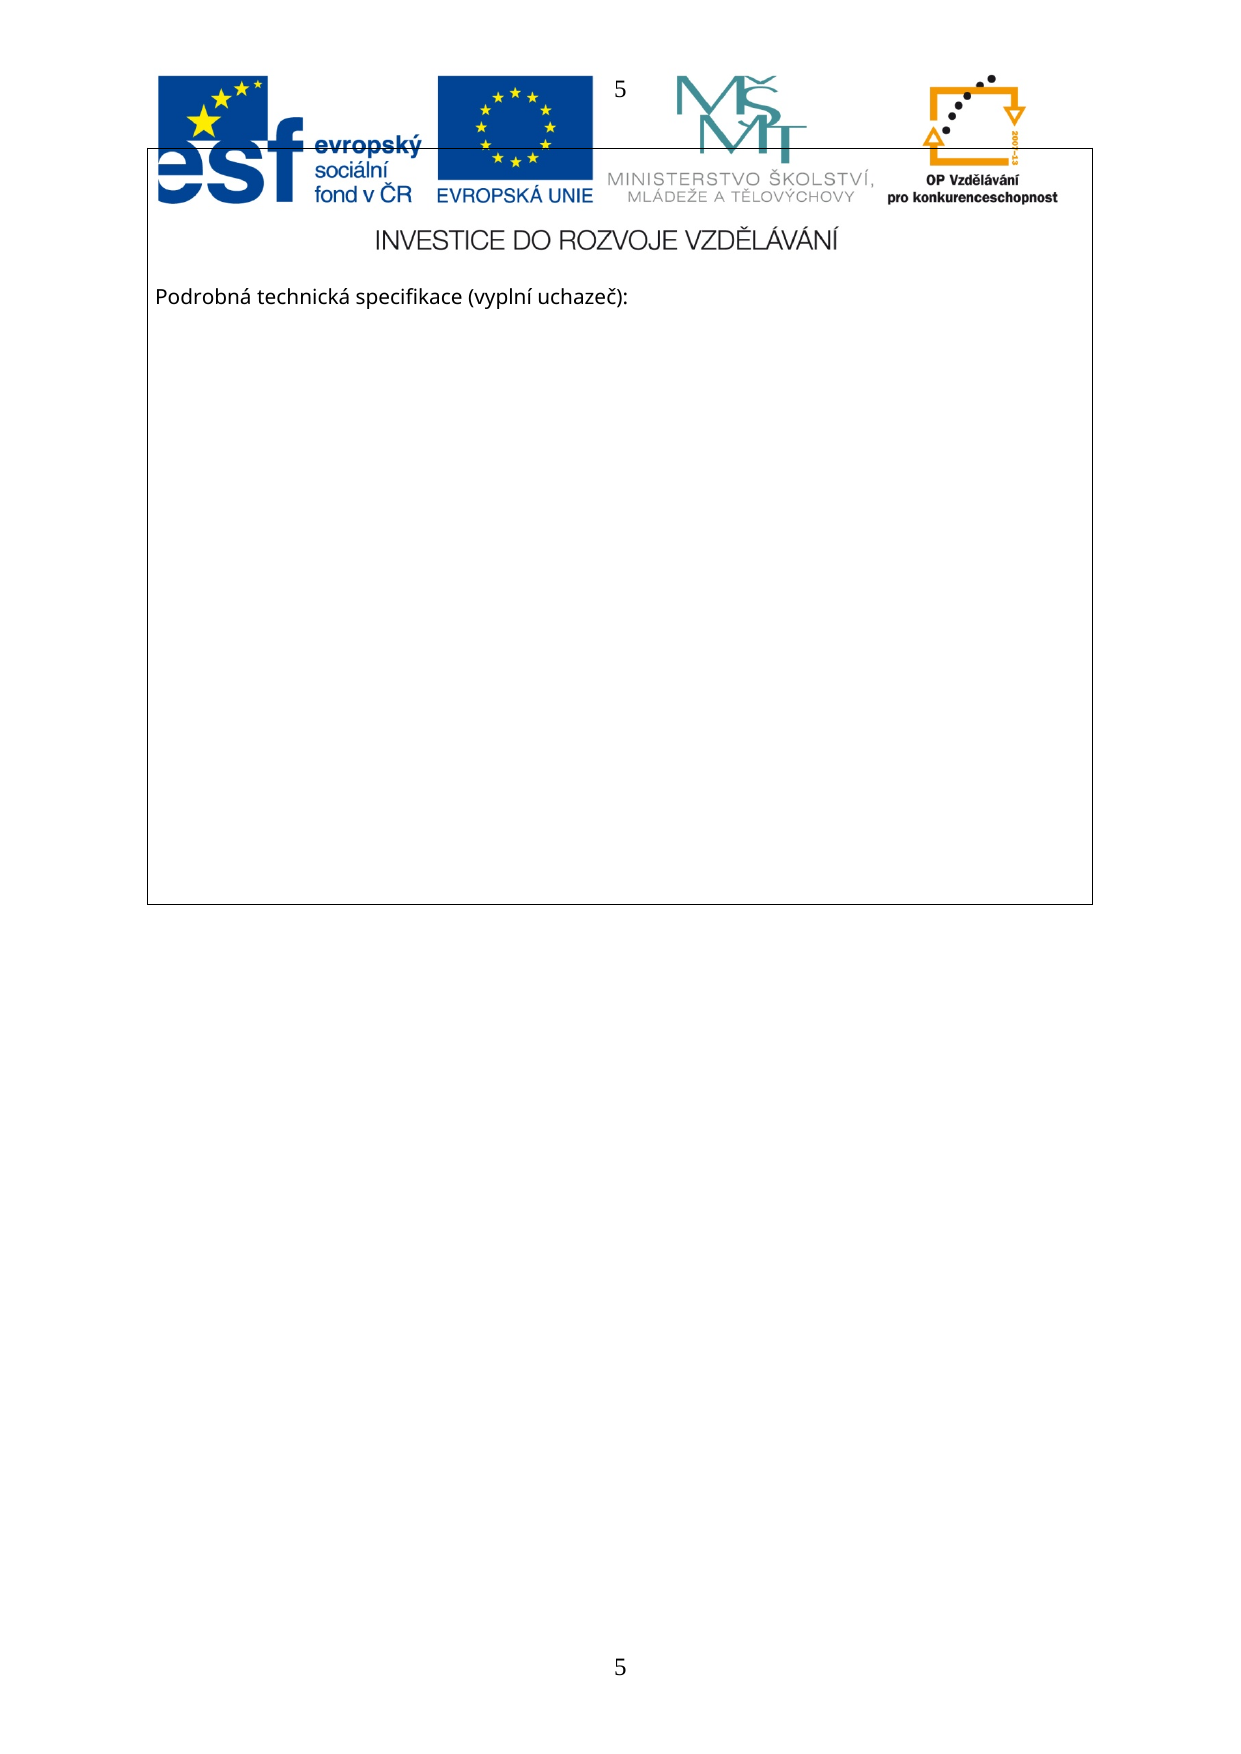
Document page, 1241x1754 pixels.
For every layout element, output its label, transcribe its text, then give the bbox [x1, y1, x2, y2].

picture [110, 35, 1119, 282]
table_header Podrobná technická specifikace (vyplní uchazeč): [148, 149, 1092, 904]
